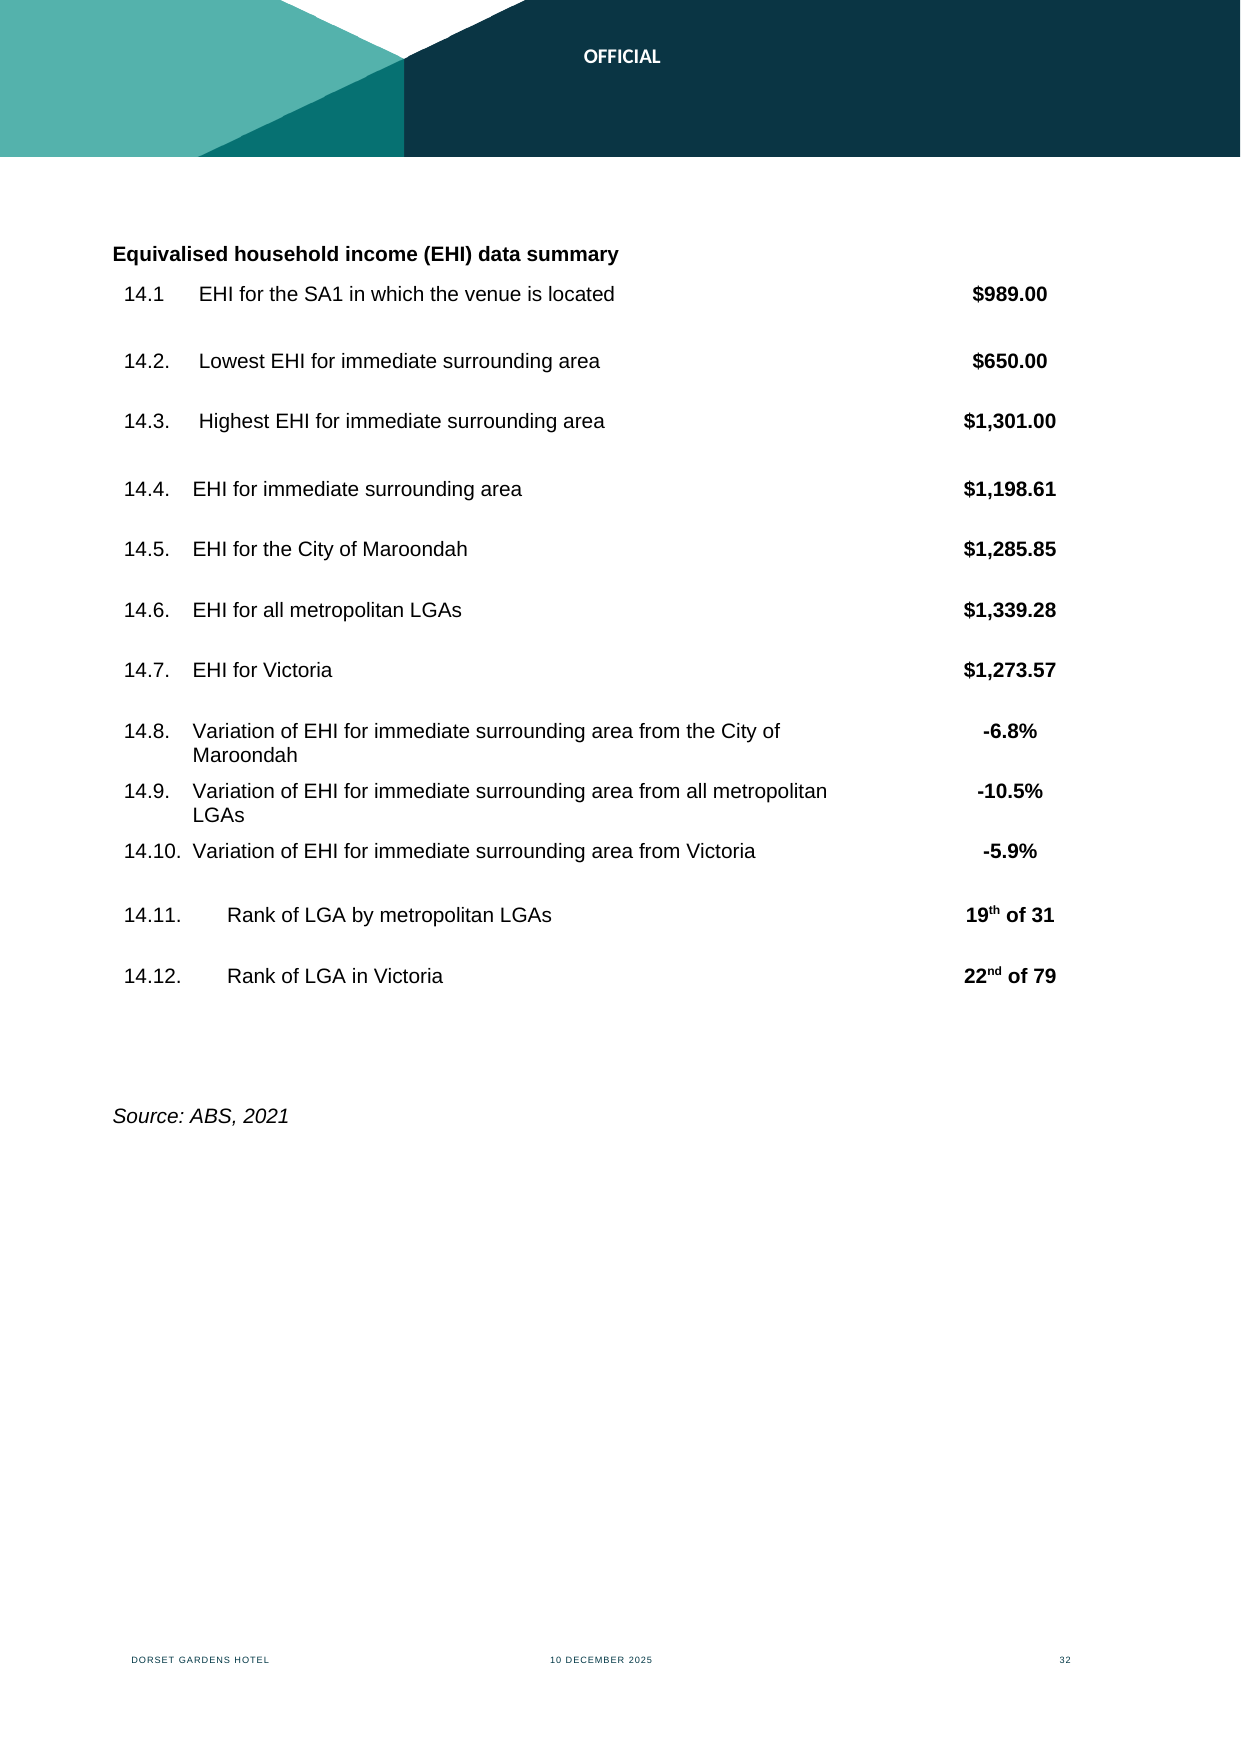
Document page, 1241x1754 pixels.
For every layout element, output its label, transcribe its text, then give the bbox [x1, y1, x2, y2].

table_cell Variation of EHI for immediate surrounding area from the City of Maroondah [113, 719, 906, 779]
table_cell $1,273.57 [906, 658, 1109, 718]
picture [138, 1657, 145, 1663]
table_cell $1,339.28 [906, 598, 1109, 658]
table_cell EHI for immediate surrounding area [113, 477, 906, 537]
table_cell -10.5% [906, 779, 1109, 839]
table_cell $650.00 [906, 349, 1109, 409]
table_cell Rank of LGA in Victoria [113, 964, 906, 1024]
text Source: ABS, 2021 [112, 1104, 1132, 1128]
table_cell Variation of EHI for immediate surrounding area from all metropolitan LGAs [113, 779, 906, 839]
table_cell EHI for Victoria [113, 658, 906, 718]
table_cell Rank of LGA by metropolitan LGAs [113, 903, 906, 964]
table_cell -6.8% [906, 719, 1109, 779]
table_cell EHI for all metropolitan LGAs [113, 598, 906, 658]
table_cell $1,285.85 [906, 537, 1109, 598]
table_header $989.00 [906, 281, 1109, 349]
table_cell -5.9% [906, 839, 1109, 903]
picture [0, 0, 1241, 157]
text Equivalised household income (EHI) data summary [112, 241, 1132, 265]
table_cell Highest EHI for immediate surrounding area [113, 409, 906, 477]
table_cell Lowest EHI for immediate surrounding area [113, 349, 906, 409]
table_cell $1,198.61 [906, 477, 1109, 537]
table_cell 22nd of 79 [906, 964, 1109, 1024]
table_cell 19th of 31 [906, 903, 1109, 964]
table_header EHI for the SA1 in which the venue is located [113, 281, 906, 349]
picture [242, 1657, 249, 1663]
table_cell Variation of EHI for immediate surrounding area from Victoria [113, 839, 906, 903]
table_cell EHI for the City of Maroondah [113, 537, 906, 598]
table_cell $1,301.00 [906, 409, 1109, 477]
